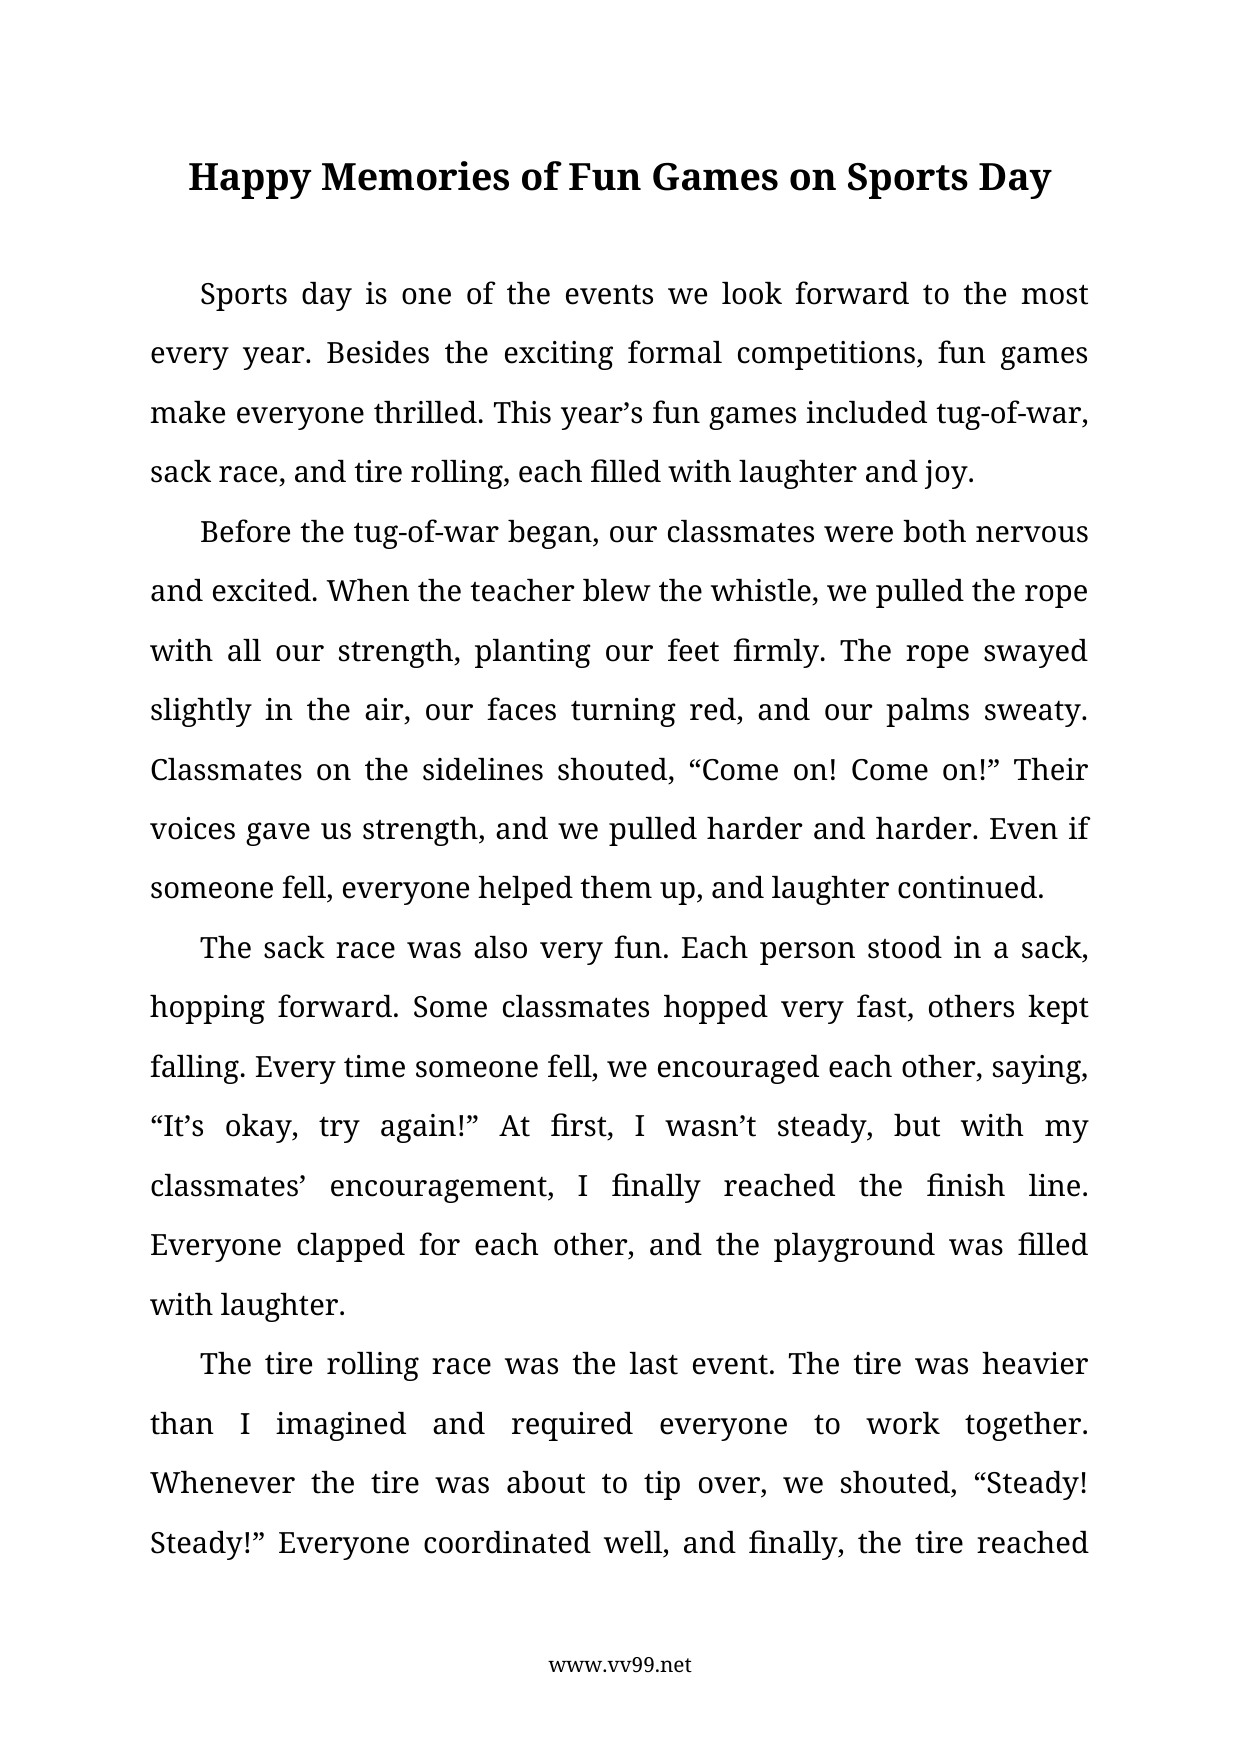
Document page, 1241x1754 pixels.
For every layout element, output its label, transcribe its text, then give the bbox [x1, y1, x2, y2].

subtitle Happy Memories of Fun Games on Sports Day [150, 150, 1090, 201]
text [150, 1343, 1090, 1562]
text Sports day is one of the events we look forward to the most every year. Besides the exciting formal competitions, fun games make everyone thrilled. This year’s fun games included tug-of-war, sack race, and tire rolling, each filled with laughter and joy. [150, 273, 1090, 491]
text The sack race was also very fun. Each person stood in a sack, hopping forward. Some classmates hopped very fast, others kept falling. Every time someone fell, we encouraged each other, saying, “It’s okay, try again!” At first, I wasn’t steady, but with my classmates’ encouragement, I finally reached the finish line. Everyone clapped for each other, and the playground was filled with laughter. [150, 927, 1090, 1324]
text Before the tug-of-war began, our classmates were both nervous and excited. When the teacher blew the whistle, we pulled the rope with all our strength, planting our feet firmly. The rope swayed slightly in the air, our faces turning red, and our palms sweaty. Classmates on the sidelines shouted, “Come on! Come on!” Their voices gave us strength, and we pulled harder and harder. Even if someone fell, everyone helped them up, and laughter continued. [150, 511, 1090, 907]
